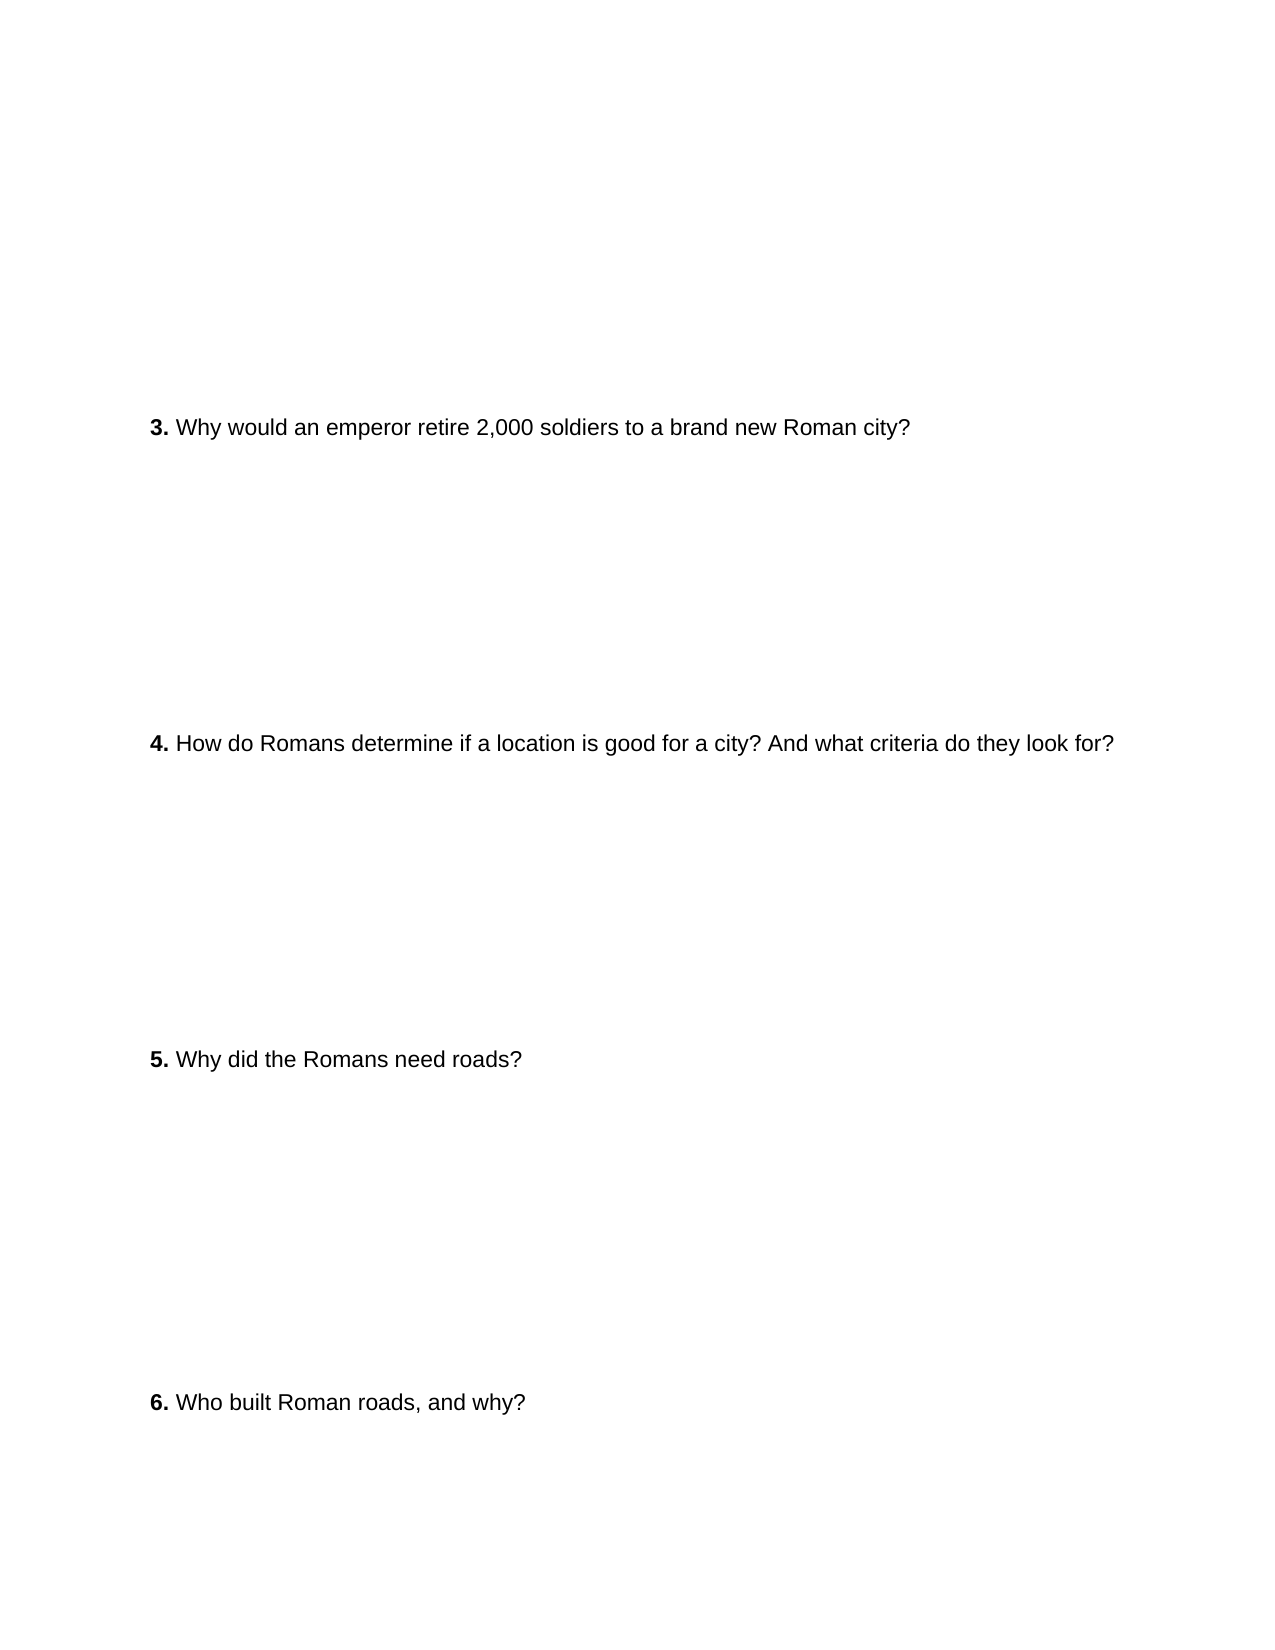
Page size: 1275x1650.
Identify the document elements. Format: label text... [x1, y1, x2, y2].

text 6. Who built Roman roads, and why? [150, 1389, 1125, 1415]
text 5. Why did the Romans need roads? [150, 1046, 1125, 1072]
text 3. Why would an emperor retire 2,000 soldiers to a brand new Roman city? [150, 413, 1125, 440]
text 4. How do Romans determine if a location is good for a city? And what criteria do they look for? [150, 730, 1125, 756]
